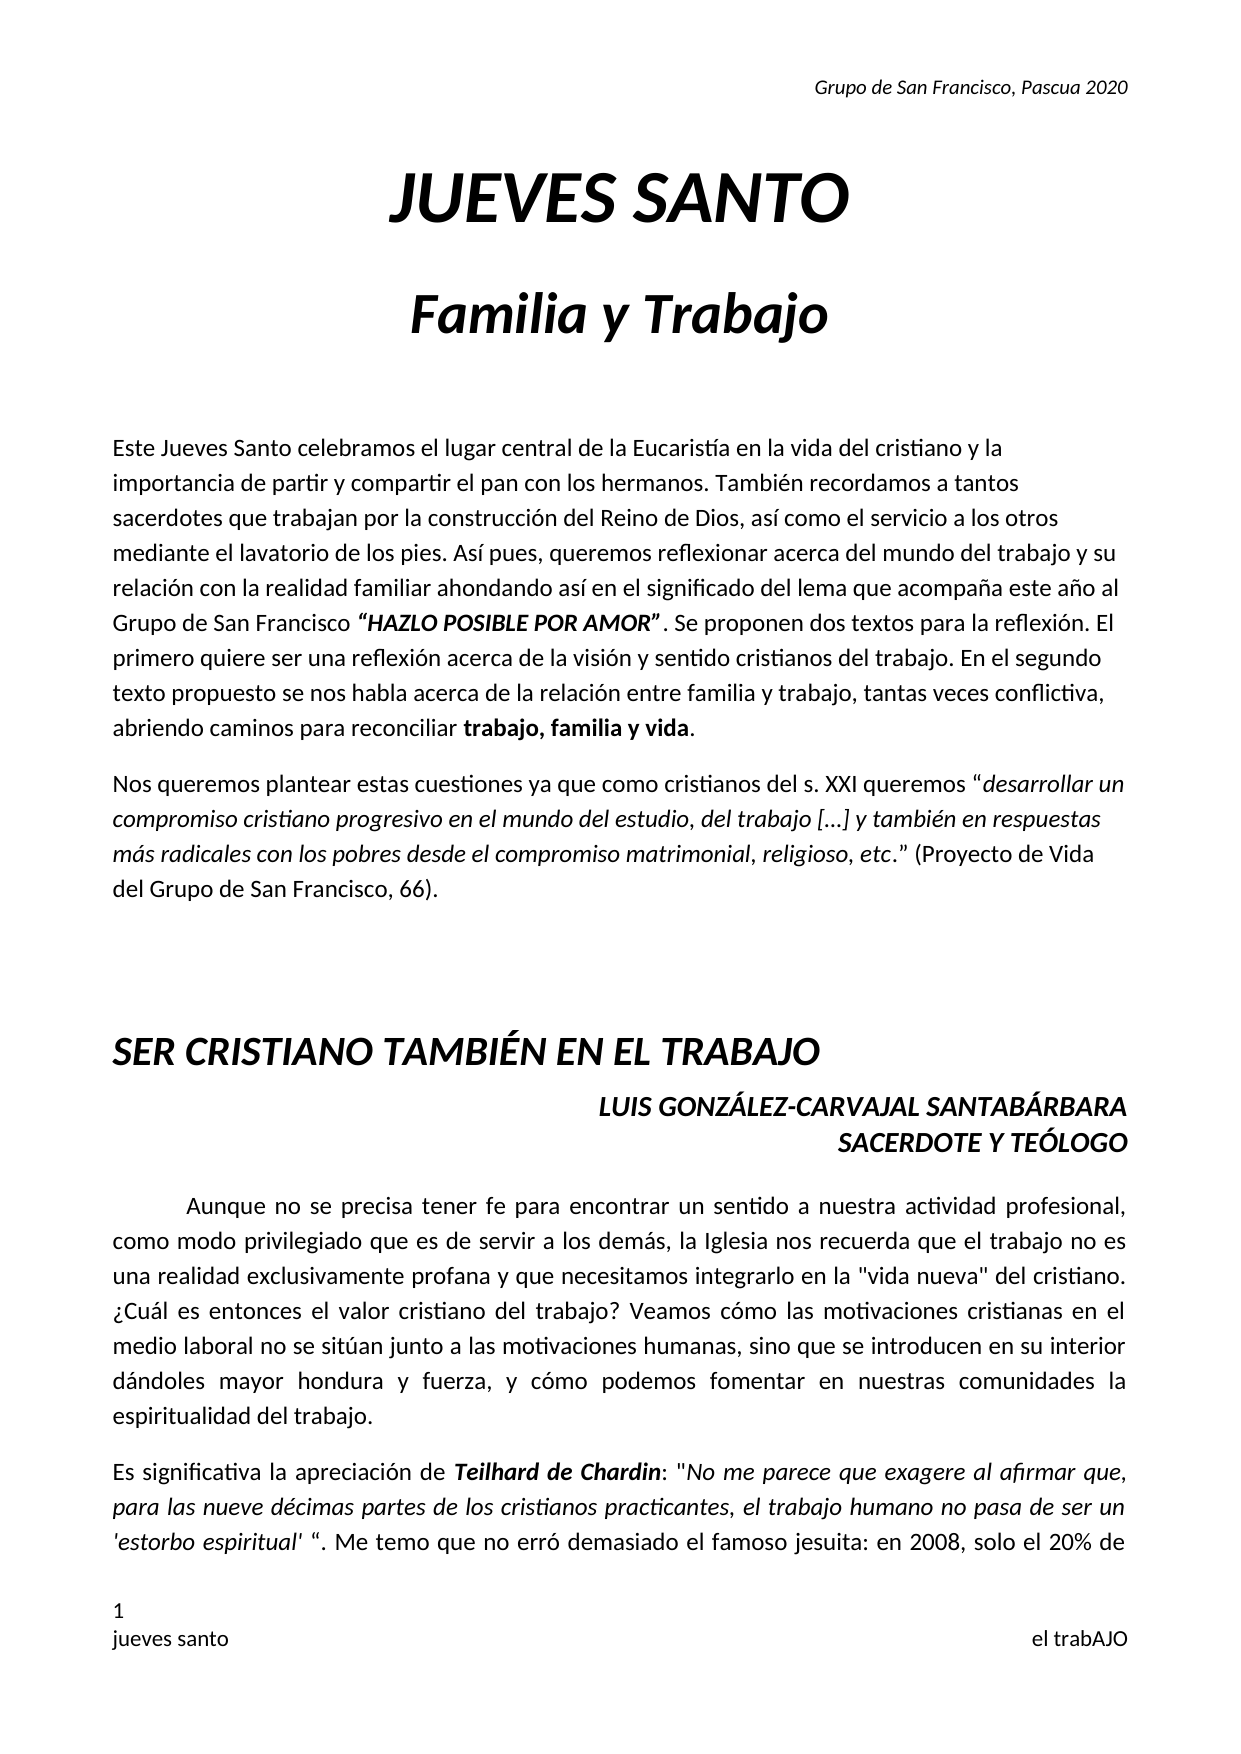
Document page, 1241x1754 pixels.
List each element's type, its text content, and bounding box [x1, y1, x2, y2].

text SACERDOTE Y TEÓLOGO [112, 1124, 1128, 1159]
text JUEVES SANTO [112, 150, 1128, 242]
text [112, 1456, 1128, 1556]
text Aunque no se precisa tener fe para encontrar un sentido a nuestra actividad profesional, como modo privilegiado que es de servir a los demás, la Iglesia nos recuerda que el trabajo no es una realidad exclusivamente profana y que necesitamos integrarlo en la "vida nueva" del cristiano. ¿Cuál es entonces el valor cristiano del trabajo? Veamos cómo las motivaciones cristianas en el medio laboral no se sitúan junto a las motivaciones humanas, sino que se introducen en su interior dándoles mayor hondura y fuerza, y cómo podemos fomentar en nuestras comunidades la espiritualidad del trabajo. [112, 1190, 1128, 1430]
text SER CRISTIANO TAMBIÉN EN EL TRABAJO [112, 1024, 1128, 1075]
text Familia y Trabajo [112, 277, 1128, 348]
text Este Jueves Santo celebramos el lugar central de la Eucaristía en la vida del cristiano y la importancia de partir y compartir el pan con los hermanos. También recordamos a tantos sacerdotes que trabajan por la construcción del Reino de Dios, así como el servicio a los otros mediante el lavatorio de los pies. Así pues, queremos reflexionar acerca del mundo del trabajo y su relación con la realidad familiar ahondando así en el significado del lema que acompaña este año al Grupo de San Francisco “HAZLO POSIBLE POR AMOR”. Se proponen dos textos para la reflexión. El primero quiere ser una reflexión acerca de la visión y sentido cristianos del trabajo. En el segundo texto propuesto se nos habla acerca de la relación entre familia y trabajo, tantas veces conflictiva, abriendo caminos para reconciliar trabajo, familia y vida. [112, 432, 1128, 743]
text Nos queremos plantear estas cuestiones ya que como cristianos del s. XXI queremos “desarrollar un compromiso cristiano progresivo en el mundo del estudio, del trabajo […] y también en respuestas más radicales con los pobres desde el compromiso matrimonial, religioso, etc.” (Proyecto de Vida del Grupo de San Francisco, 66). [112, 768, 1128, 904]
text LUIS GONZÁLEZ-CARVAJAL SANTABÁRBARA [112, 1088, 1128, 1124]
